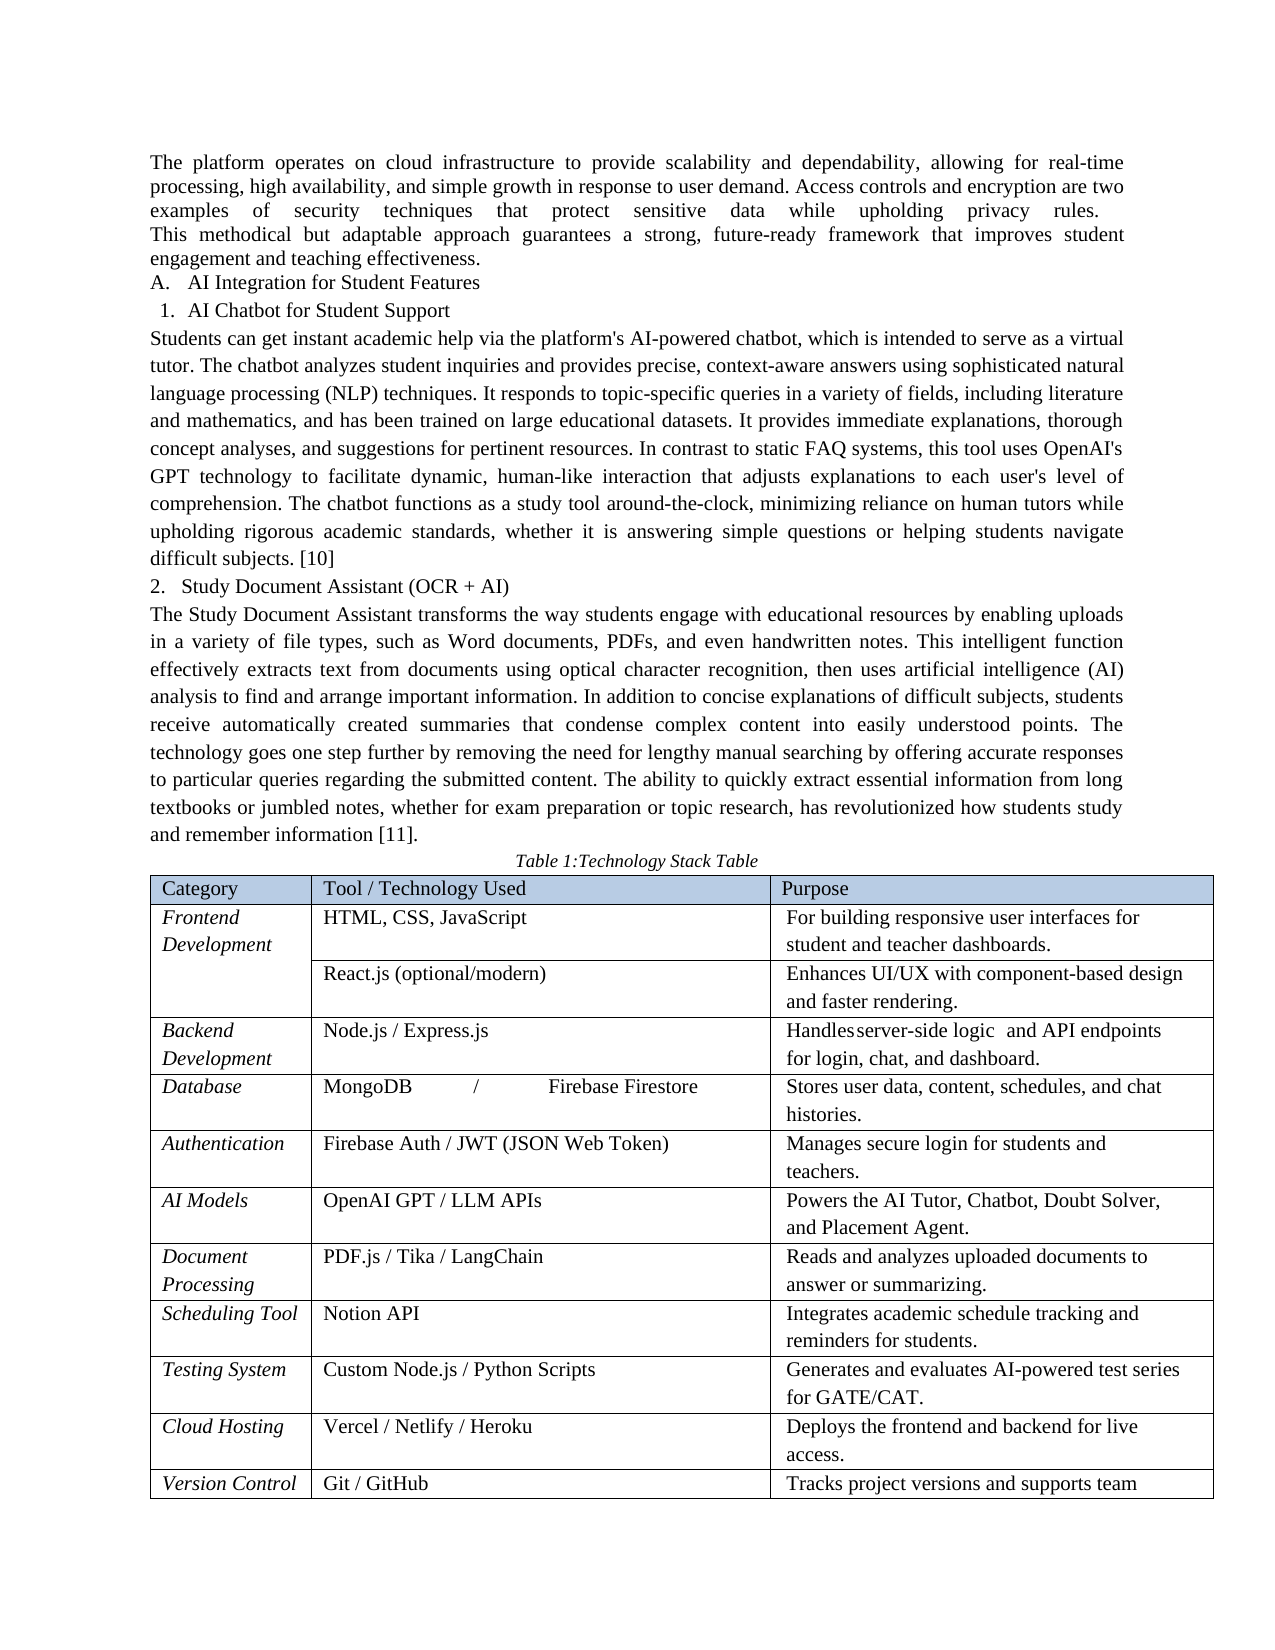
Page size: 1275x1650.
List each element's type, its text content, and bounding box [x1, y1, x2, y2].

table_cell PDF.js / Tika / LangChain [312, 1244, 770, 1300]
table_cell Vercel / Netlify / Heroku [312, 1414, 770, 1469]
table_cell Authentication [151, 1131, 311, 1187]
table_cell Integrates academic schedule tracking and reminders for students. [771, 1301, 1213, 1356]
table_cell AI Models [151, 1188, 311, 1243]
table_cell Generates and evaluates AI-powered test series for GATE/CAT. [771, 1357, 1213, 1413]
table_cell Database [151, 1075, 311, 1130]
table_cell Document Processing [151, 1244, 311, 1300]
table_cell Handles server-side logic and API endpoints for login, chat, and dashboard. [771, 1018, 1213, 1073]
table_cell Custom Node.js / Python Scripts [312, 1357, 770, 1413]
table_cell Scheduling Tool [151, 1301, 311, 1356]
table_cell Cloud Hosting [151, 1414, 311, 1469]
text Table 1:Technology Stack Table [150, 850, 1125, 872]
table_cell Enhances UI/UX with component-based design and faster rendering. [771, 961, 1213, 1017]
table_cell Deploys the frontend and backend for live access. [771, 1414, 1213, 1469]
table_cell Testing System [151, 1357, 311, 1413]
table_cell For building responsive user interfaces for student and teacher dashboards. [771, 905, 1213, 960]
text Students can get instant academic help via the platform's AI-powered chatbot, which is intended to serve as a virtual tutor. The chatbot analyzes student inquiries and provides precise, context-aware answers using sophisticated natural language processing (NLP) techniques. It responds to topic-specific queries in a variety of fields, including literature and mathematics, and has been trained on large educational datasets. It provides immediate explanations, thorough concept analyses, and suggestions for pertinent resources. In contrast to static FAQ systems, this tool uses OpenAI's GPT technology to facilitate dynamic, human-like interaction that adjusts explanations to each user's level of comprehension. The chatbot functions as a study tool around-the-clock, minimizing reliance on human tutors while upholding rigorous academic standards, whether it is answering simple questions or helping students navigate difficult subjects. [10] [150, 326, 1125, 570]
table_cell MongoDB / Firebase Firestore [312, 1075, 770, 1130]
table_cell Reads and analyzes uploaded documents to answer or summarizing. [771, 1244, 1213, 1300]
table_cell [771, 1470, 1213, 1498]
text 2. Study Document Assistant (OCR + AI) [150, 574, 1125, 598]
table_cell Version Control [151, 1470, 311, 1498]
table_cell Powers the AI Tutor, Chatbot, Doubt Solver, and Placement Agent. [771, 1188, 1213, 1243]
table_cell React.js (optional/modern) [312, 961, 770, 1017]
table_cell OpenAI GPT / LLM APIs [312, 1188, 770, 1243]
table_cell Git / GitHub [312, 1470, 770, 1498]
table_cell Node.js / Express.js [312, 1018, 770, 1073]
table_cell Backend Development [151, 1018, 311, 1073]
table_cell Firebase Auth / JWT (JSON Web Token) [312, 1131, 770, 1187]
table_header Purpose [771, 876, 1213, 904]
table_cell HTML, CSS, JavaScript [312, 905, 770, 960]
table_header Tool / Technology Used [312, 876, 770, 904]
list AI Chatbot for Student Support [159, 298, 1125, 322]
table_cell Frontend Development [151, 905, 311, 1017]
table_header Category [151, 876, 311, 904]
text The Study Document Assistant transforms the way students engage with educational resources by enabling uploads in a variety of file types, such as Word documents, PDFs, and even handwritten notes. This intelligent function effectively extracts text from documents using optical character recognition, then uses artificial intelligence (AI) analysis to find and arrange important information. In addition to concise explanations of difficult subjects, students receive automatically created summaries that condense complex content into easily understood points. The technology goes one step further by removing the need for lengthy manual searching by offering accurate responses to particular queries regarding the submitted content. The ability to quickly extract essential information from long textbooks or jumbled notes, whether for exam preparation or topic research, has revolutionized how students study and remember information [11]. [150, 602, 1125, 846]
list AI Integration for Student Features [150, 270, 1125, 294]
table_cell Manages secure login for students and teachers. [771, 1131, 1213, 1187]
text The platform operates on cloud infrastructure to provide scalability and dependability, allowing for real-time processing, high availability, and simple growth in response to user demand. Access controls and encryption are two examples of security techniques that protect sensitive data while upholding privacy rules. This methodical but adaptable approach guarantees a strong, future-ready framework that improves student engagement and teaching effectiveness. [150, 150, 1125, 270]
table_cell Notion API [312, 1301, 770, 1356]
table_cell Stores user data, content, schedules, and chat histories. [771, 1075, 1213, 1130]
